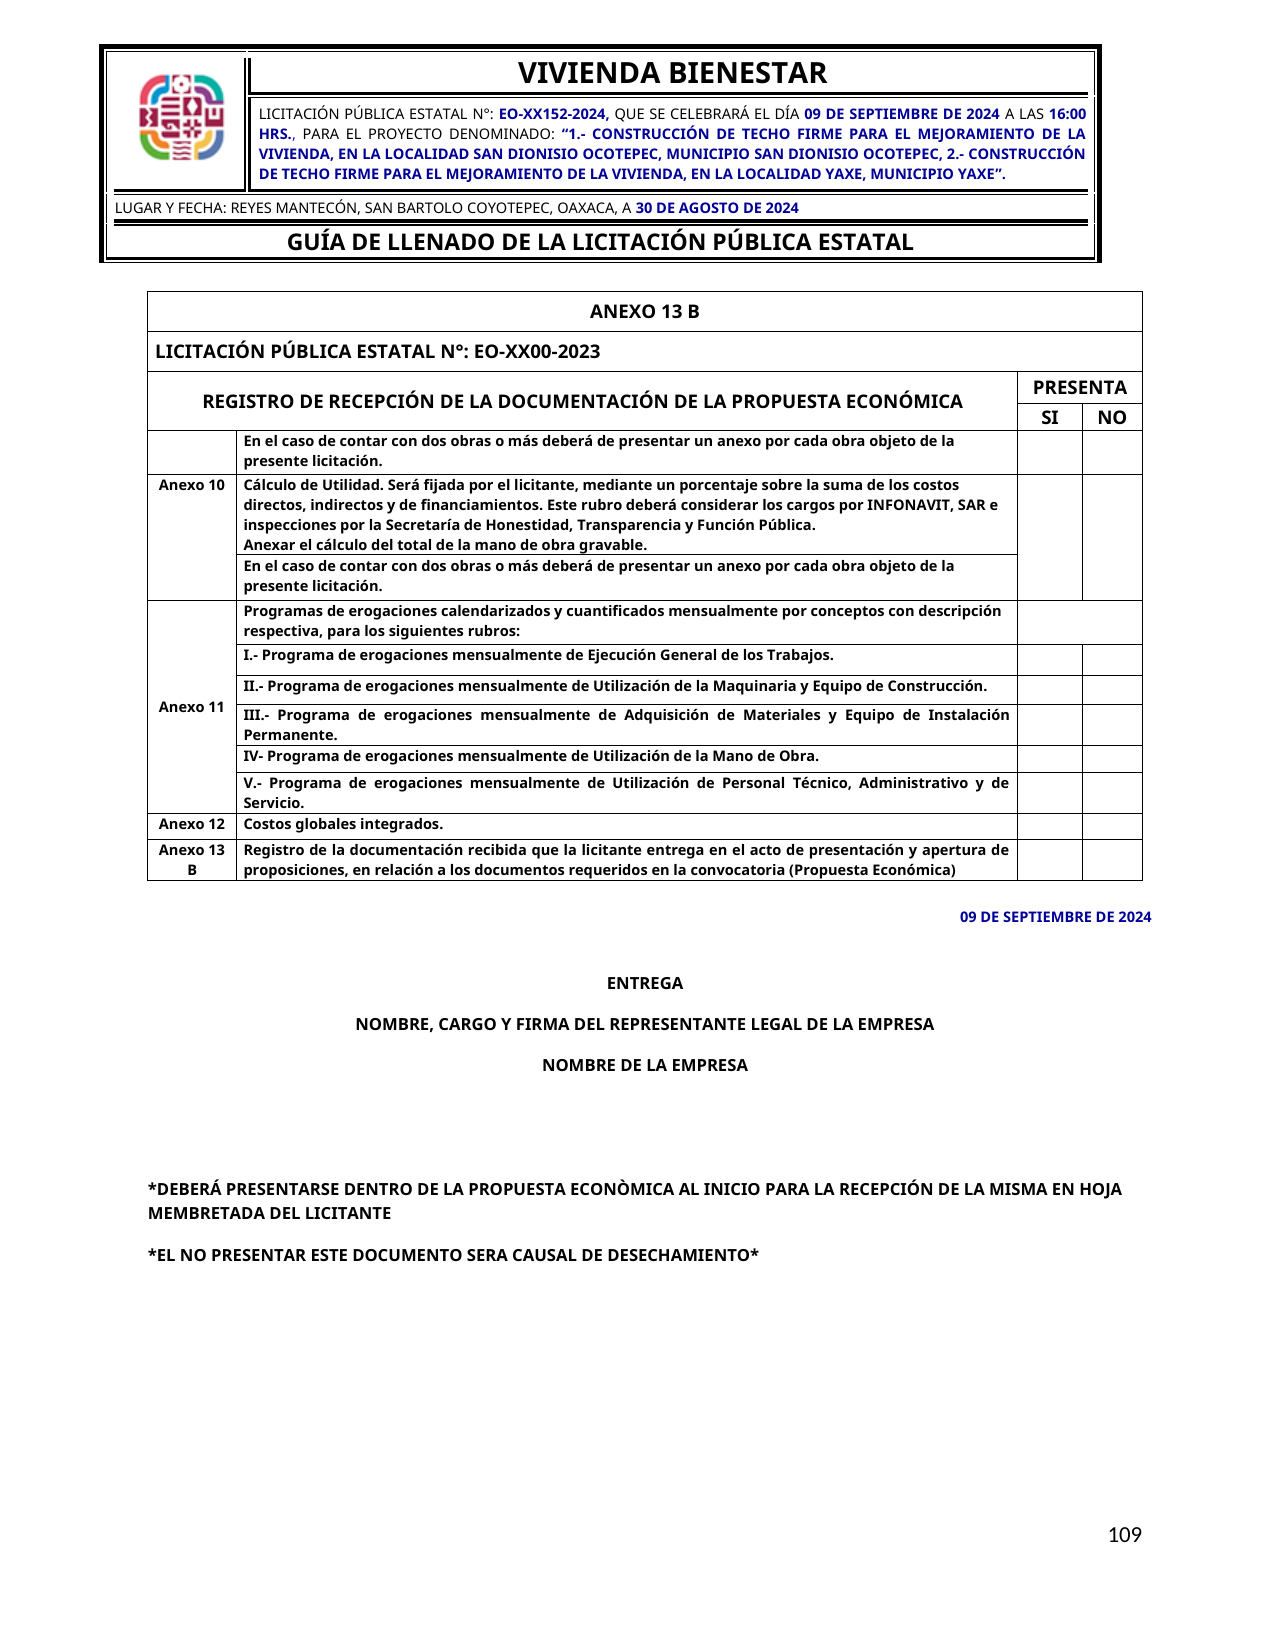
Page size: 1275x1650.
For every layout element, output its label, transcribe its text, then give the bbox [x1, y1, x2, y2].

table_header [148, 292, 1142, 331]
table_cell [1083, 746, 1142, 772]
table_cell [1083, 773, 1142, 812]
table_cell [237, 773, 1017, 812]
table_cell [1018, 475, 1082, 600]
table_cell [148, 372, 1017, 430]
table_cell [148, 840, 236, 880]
text NOMBRE, CARGO Y FIRMA DEL REPRESENTANTE LEGAL DE LA EMPRESA [148, 1013, 1142, 1036]
text NOMBRE DE LA EMPRESA [148, 1054, 1142, 1077]
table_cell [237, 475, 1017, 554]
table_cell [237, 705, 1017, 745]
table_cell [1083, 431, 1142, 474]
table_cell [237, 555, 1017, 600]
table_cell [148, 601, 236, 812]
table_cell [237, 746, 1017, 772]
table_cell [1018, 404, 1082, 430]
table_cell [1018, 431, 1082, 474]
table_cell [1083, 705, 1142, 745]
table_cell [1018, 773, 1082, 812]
text 09 DE SEPTIEMBRE DE 2024 [148, 906, 1152, 926]
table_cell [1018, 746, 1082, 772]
text *DEBERÁ PRESENTARSE DENTRO DE LA PROPUESTA ECONÒMICA AL INICIO PARA LA RECEPCIÓN DE LA MISMA EN HOJA MEMBRETADA DEL LICITANTE [148, 1177, 1142, 1225]
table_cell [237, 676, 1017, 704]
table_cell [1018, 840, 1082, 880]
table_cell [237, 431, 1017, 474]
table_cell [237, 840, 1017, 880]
text ENTREGA [148, 972, 1142, 994]
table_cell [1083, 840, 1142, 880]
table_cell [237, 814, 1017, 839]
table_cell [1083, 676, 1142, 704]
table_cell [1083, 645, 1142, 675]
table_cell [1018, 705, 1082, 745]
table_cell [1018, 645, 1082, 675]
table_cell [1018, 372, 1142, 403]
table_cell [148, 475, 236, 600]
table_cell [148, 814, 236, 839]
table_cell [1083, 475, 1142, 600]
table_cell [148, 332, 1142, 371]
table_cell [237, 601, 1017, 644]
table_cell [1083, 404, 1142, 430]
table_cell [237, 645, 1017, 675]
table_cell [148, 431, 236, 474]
text *EL NO PRESENTAR ESTE DOCUMENTO SERA CAUSAL DE DESECHAMIENTO* [148, 1243, 1142, 1266]
picture [128, 66, 235, 166]
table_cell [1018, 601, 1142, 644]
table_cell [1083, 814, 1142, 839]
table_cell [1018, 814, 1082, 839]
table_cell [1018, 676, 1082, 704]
